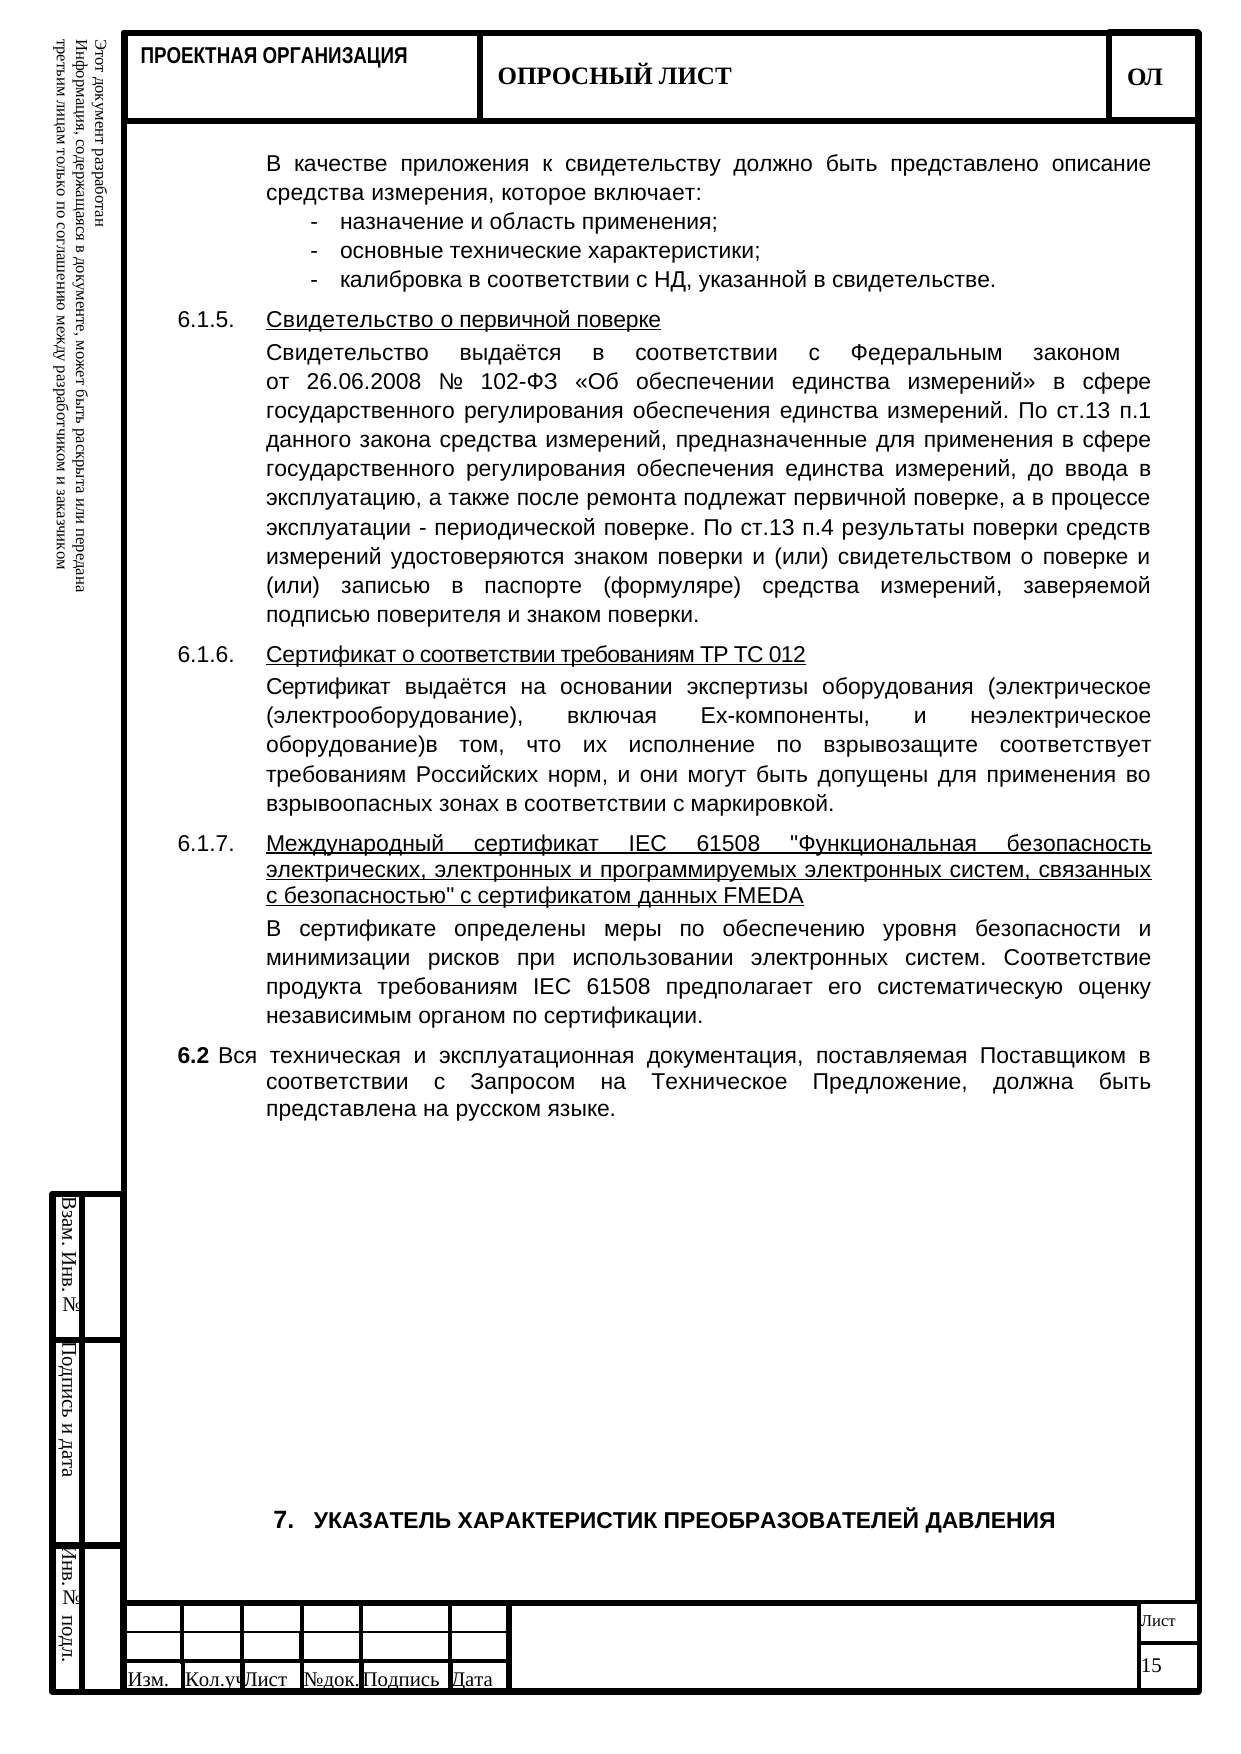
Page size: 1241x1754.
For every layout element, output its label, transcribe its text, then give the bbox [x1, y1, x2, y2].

list основные технические характеристики; [310, 235, 1152, 264]
text Сертификат выдаётся на основании экспертизы оборудования (электрическое (электрооборудование), включая Ех-компоненты, и неэлектрическое оборудование)в том, что их исполнение по взрывозащите соответствует требованиям Российских норм, и они могут быть допущены для применения во взрывоопасных зонах в соответствии с маркировкой. [266, 671, 1152, 817]
list Международный сертификат IEC 61508 "Функциональная безопасность электрических, электронных и программируемых электронных систем, связанных с безопасностью" с сертификатом данных FMEDA [177, 829, 1152, 909]
list калибровка в соответствии с НД, указанной в свидетельстве. [310, 264, 1152, 293]
list Сертификат о соответствии требованиям ТР ТС 012 [177, 641, 1152, 667]
list назначение и область применения; [310, 206, 1152, 235]
text Свидетельство выдаётся в соответствии с Федеральным законом от 26.06.2008 № 102-ФЗ «Об обеспечении единства измерений» в сфере государственного регулирования обеспечения единства измерений. По ст.13 п.1 данного закона средства измерений, предназначенные для применения в сфере государственного регулирования обеспечения единства измерений, до ввода в эксплуатацию, а также после ремонта подлежат первичной поверке, а в процессе эксплуатации - периодической поверке. По ст.13 п.4 результаты поверки средств измерений удостоверяются знаком поверки и (или) свидетельством о поверке и (или) записью в паспорте (формуляре) средства измерений, заверяемой подписью поверителя и знаком поверки. [266, 337, 1152, 628]
text В сертификате определены меры по обеспечению уровня безопасности и минимизации рисков при использовании электронных систем. Соответствие продукта требованиям IEC 61508 предполагает его систематическую оценку независимым органом по сертификации. [266, 913, 1152, 1029]
list УКАЗАТЕЛЬ ХАРАКТЕРИСТИК ПРЕОБРАЗОВАТЕЛЕЙ ДАВЛЕНИЯ [177, 1505, 1152, 1533]
text В качестве приложения к свидетельству должно быть представлено описание средства измерения, которое включает: [266, 148, 1152, 206]
list Вся техническая и эксплуатационная документация, поставляемая Поставщиком в соответствии с Запросом на Техническое Предложение, должна быть представлена на русском языке. [177, 1042, 1152, 1121]
list Свидетельство о первичной поверке [177, 306, 1152, 332]
